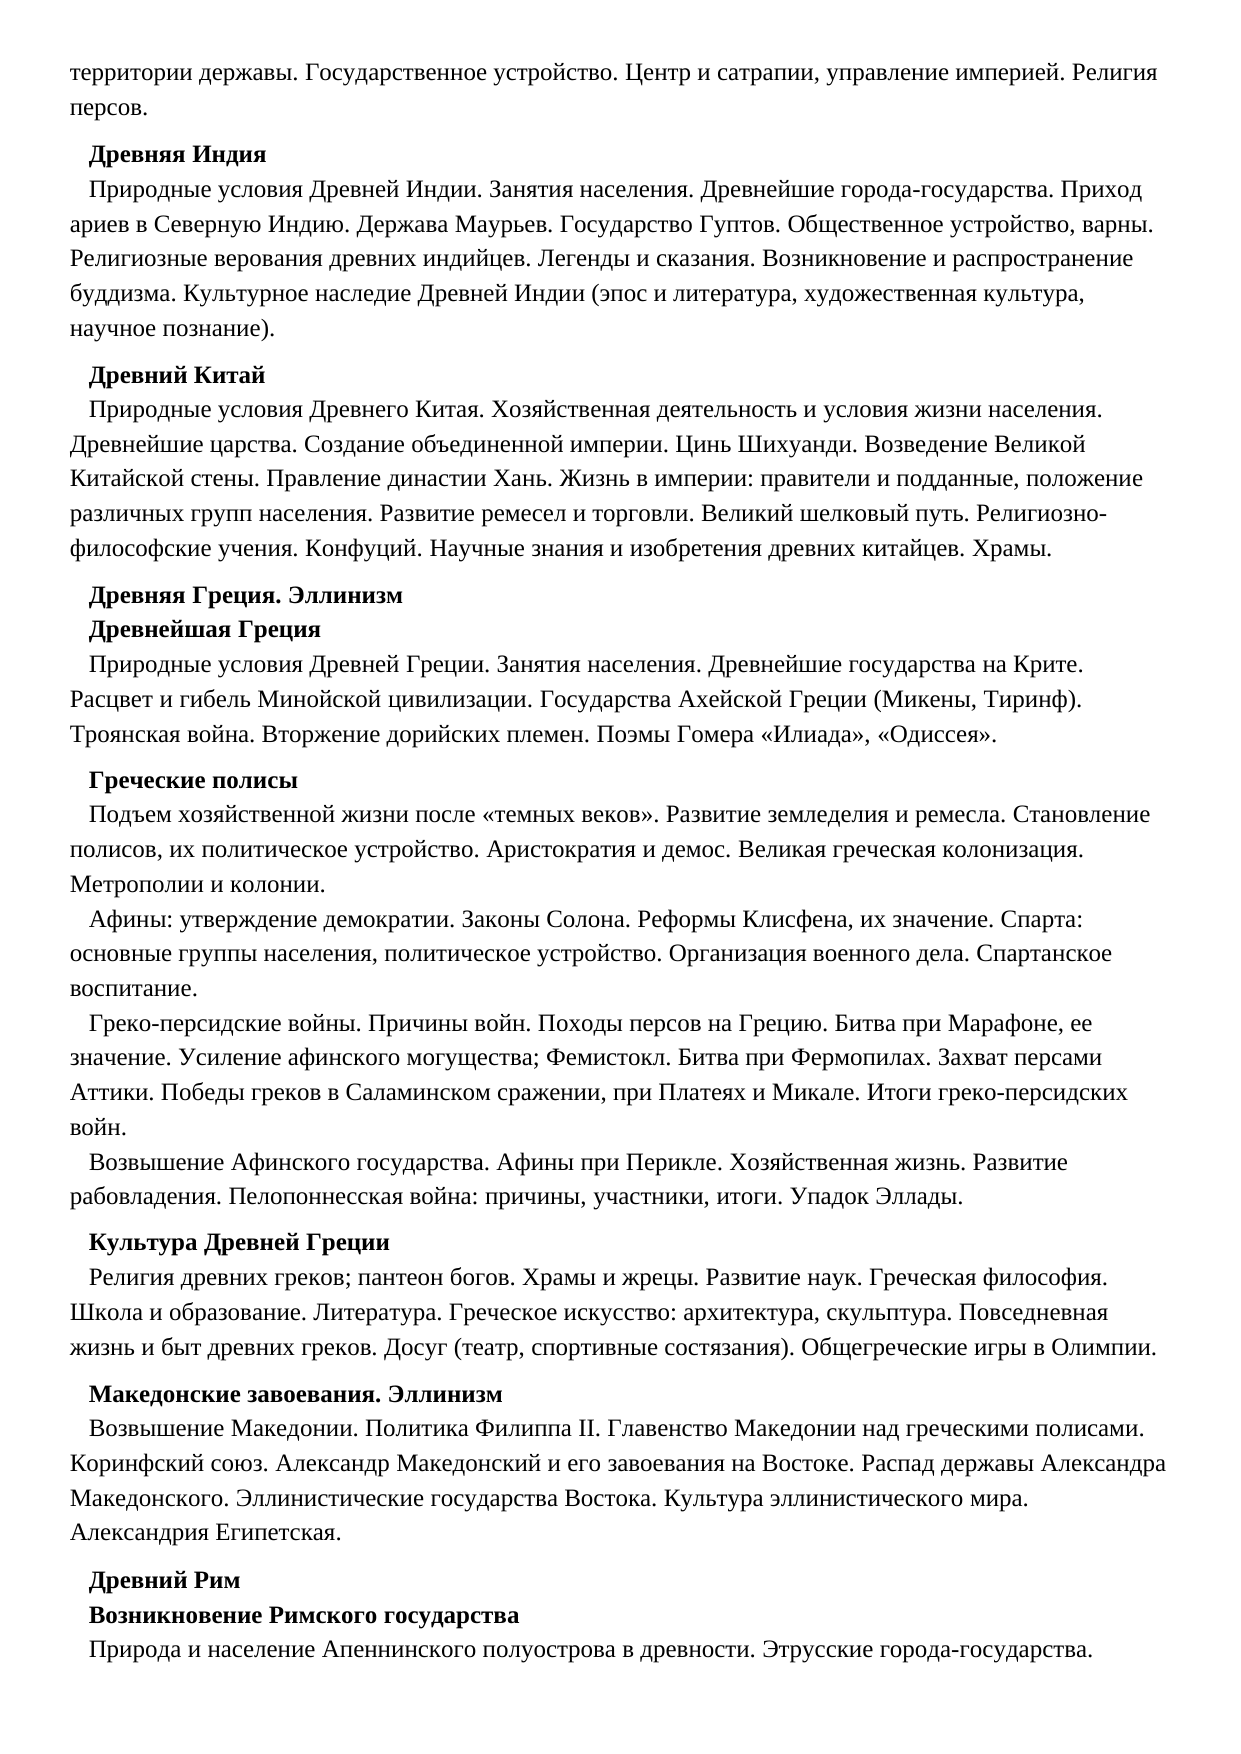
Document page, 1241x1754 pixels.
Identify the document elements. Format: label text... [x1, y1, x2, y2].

text Природные условия Древней Индии. Занятия населения. Древнейшие города-государства. Приход ариев в Северную Индию. Держава Маурьев. Государство Гуптов. Общественное устройство, варны. Религиозные верования древних индийцев. Легенды и сказания. Возникновение и распространение буддизма. Культурное наследие Древней Индии (эпос и литература, художественная культура, научное познание). [69, 174, 1161, 342]
subtitle Культура Древней Греции [88, 1227, 1192, 1256]
subtitle Древняя Индия [88, 139, 1192, 168]
subtitle Древний Рим [88, 1565, 1192, 1593]
text Природные условия Древней Греции. Занятия населения. Древнейшие государства на Крите. Расцвет и гибель Минойской цивилизации. Государства Ахейской Греции (Микены, Тиринф). Троянская война. Вторжение дорийских племен. Поэмы Гомера «Илиада», «Одиссея». [69, 649, 1084, 747]
text Возвышение Афинского государства. Афины при Перикле. Хозяйственная жизнь. Развитие рабовладения. Пелопоннесская война: причины, участники, итоги. Упадок Эллады. [69, 1147, 1071, 1210]
text Возникновение Римского государства [88, 1600, 1192, 1628]
text территории державы. Государственное устройство. Центр и сатрапии, управление империей. Религия персов. [69, 57, 1192, 121]
text Афины: утверждение демократии. Законы Солона. Реформы Клисфена, их значение. Спарта: основные группы населения, политическое устройство. Организация военного дела. Спартанское воспитание. [69, 904, 1115, 1002]
subtitle Македонские завоевания. Эллинизм [88, 1379, 1192, 1408]
text Природные условия Древнего Китая. Хозяйственная деятельность и условия жизни населения. Древнейшие царства. Создание объединенной империи. Цинь Шихуанди. Возведение Великой Китайской стены. Правление династии Хань. Жизнь в империи: правители и подданные, положение различных групп населения. Развитие ремесел и торговли. Великий шелковый путь. Религиозно- философские учения. Конфуций. Научные знания и изобретения древних китайцев. Храмы. [69, 394, 1192, 562]
text Подъем хозяйственной жизни после «темных веков». Развитие земледелия и ремесла. Становление полисов, их политическое устройство. Аристократия и демос. Великая греческая колонизация. [69, 799, 1151, 863]
subtitle Древняя Греция. Эллинизм Древнейшая Греция [88, 580, 403, 643]
text Природа и население Апеннинского полуострова в древности. Этрусские города-государства. [88, 1634, 1192, 1663]
text Метрополии и колонии. [69, 869, 1192, 898]
subtitle Древний Китай [88, 360, 1192, 388]
text Греко-персидские войны. Причины войн. Походы персов на Грецию. Битва при Марафоне, ее значение. Усиление афинского могущества; Фемистокл. Битва при Фермопилах. Захват персами Аттики. Победы греков в Саламинском сражении, при Платеях и Микале. Итоги греко-персидских войн. [69, 1008, 1131, 1141]
text Религия древних греков; пантеон богов. Храмы и жрецы. Развитие наук. Греческая философия. Школа и образование. Литература. Греческое искусство: архитектура, скульптура. Повседневная жизнь и быт древних греков. Досуг (театр, спортивные состязания). Общегреческие игры в Олимпии. [69, 1262, 1161, 1361]
text Возвышение Македонии. Политика Филиппа II. Главенство Македонии над греческими полисами. Коринфский союз. Александр Македонский и его завоевания на Востоке. Распад державы Александра Македонского. Эллинистические государства Востока. Культура эллинистического мира. [69, 1413, 1192, 1512]
text Александрия Египетская. [69, 1517, 1192, 1546]
subtitle Греческие полисы [88, 765, 1192, 794]
